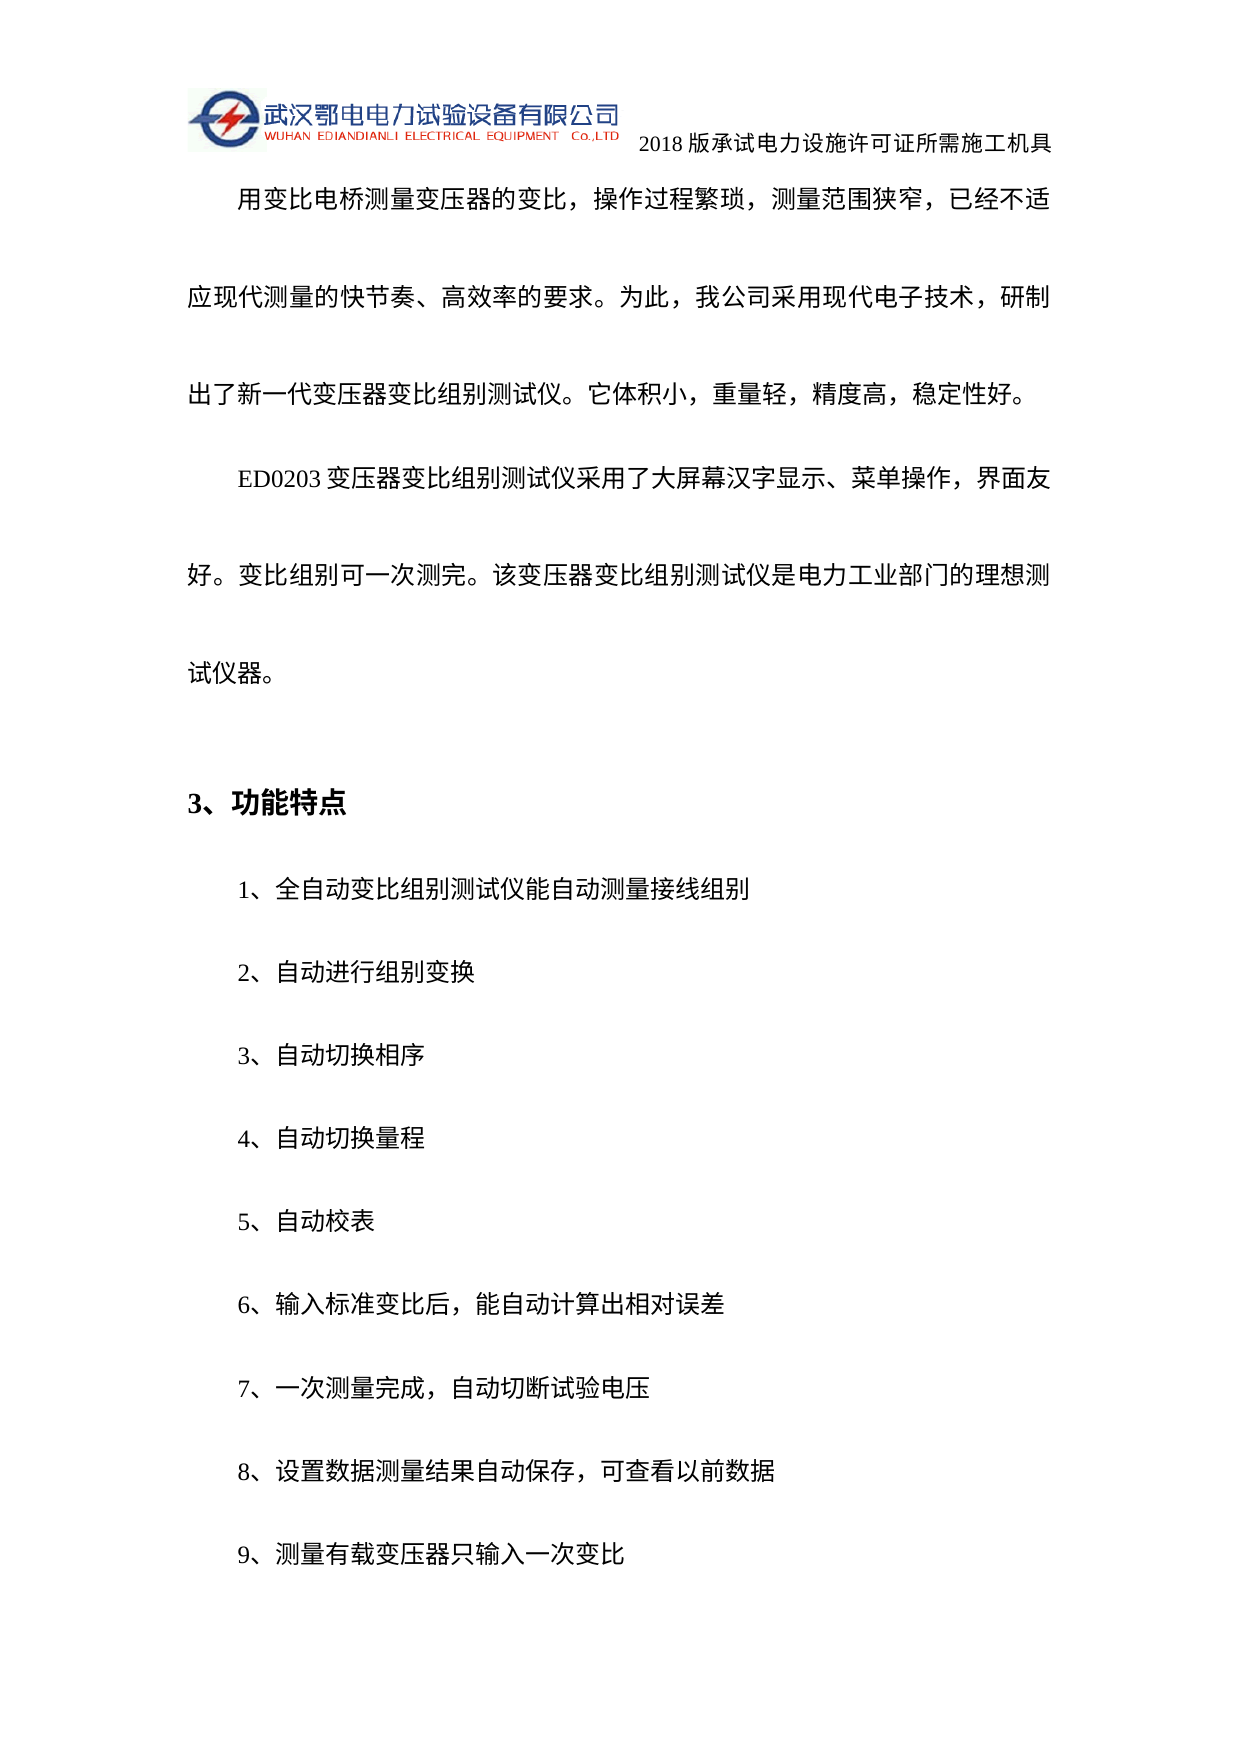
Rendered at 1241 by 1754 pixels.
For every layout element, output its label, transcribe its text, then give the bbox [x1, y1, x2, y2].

text ED0203变压器变比组别测试仪采用了大屏幕汉字显示、菜单操作，界面友好。变比组别可一次测完。该变压器变比组别测试仪是电力工业部门的理想测试仪器。 [187, 444, 1053, 704]
text 3、自动切换相序 [187, 1021, 1053, 1086]
text 2、自动进行组别变换 [187, 938, 1053, 1003]
text 9、测量有载变压器只输入一次变比 [187, 1520, 1053, 1585]
text 8、设置数据测量结果自动保存，可查看以前数据 [187, 1437, 1053, 1502]
text 6、输入标准变比后，能自动计算出相对误差 [187, 1271, 1053, 1336]
text 用变比电桥测量变压器的变比，操作过程繁琐，测量范围狭窄，已经不适应现代测量的快节奏、高效率的要求。为此，我公司采用现代电子技术，研制出了新一代变压器变比组别测试仪。它体积小，重量轻，精度高，稳定性好。 [187, 166, 1053, 426]
text 3、功能特点 [187, 769, 1053, 834]
text 5、自动校表 [187, 1187, 1053, 1252]
text 4、自动切换量程 [187, 1104, 1053, 1169]
picture [187, 88, 627, 152]
text 7、一次测量完成，自动切断试验电压 [187, 1354, 1053, 1419]
text 1、全自动变比组别测试仪能自动测量接线组别 [187, 855, 1053, 920]
